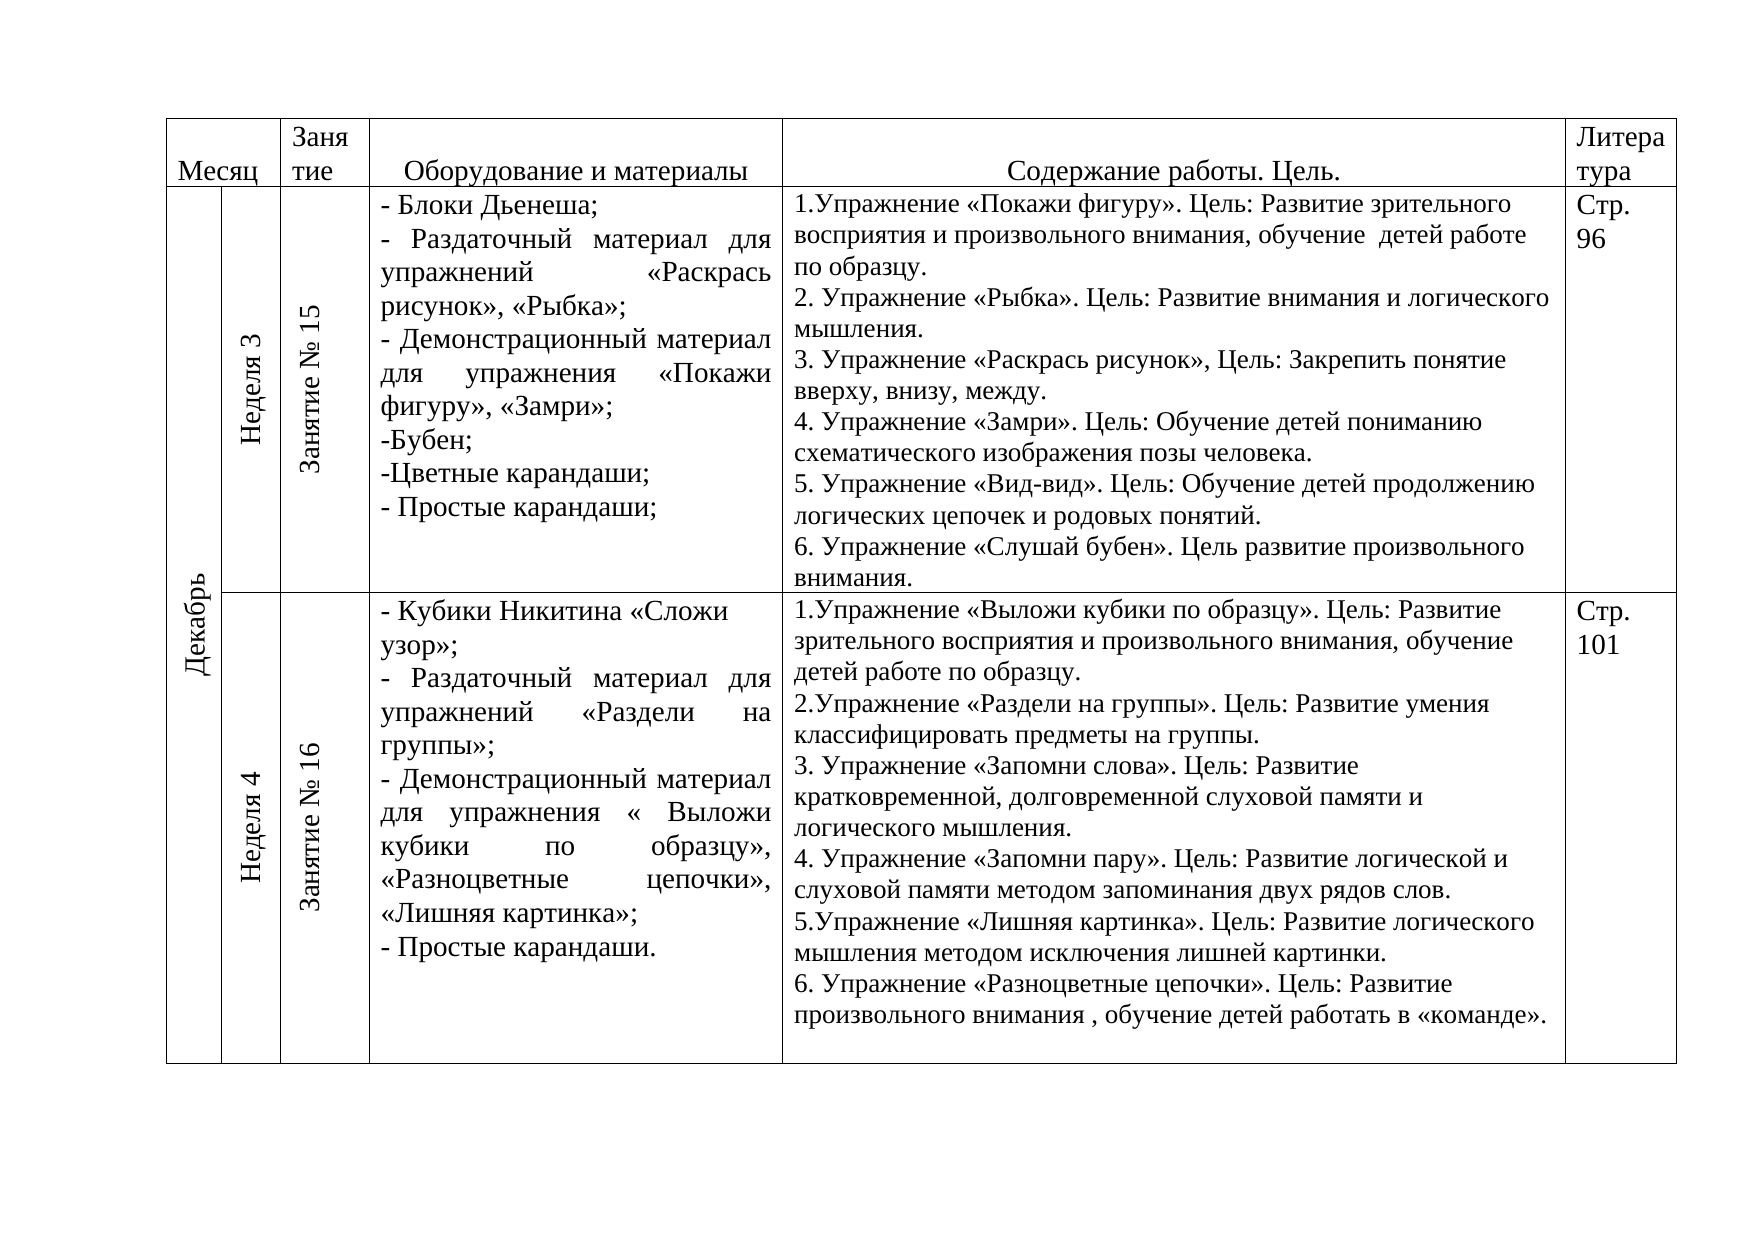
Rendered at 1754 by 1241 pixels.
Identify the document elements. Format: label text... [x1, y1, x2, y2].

table_cell Занятие № 15 [281, 187, 369, 592]
table_cell Стр. 96 [1566, 187, 1676, 592]
table_cell Содержание работы. Цель. [783, 119, 1565, 186]
table_cell Декабрь [167, 187, 221, 1063]
table_cell Месяц [167, 119, 280, 186]
table_cell Литература [1566, 119, 1676, 186]
table_cell - Блоки Дьенеша; - Раздаточный материал для упражнений «Раскрась рисунок», «Рыбка»; - Демонстрационный материал для упражнения «Покажи фигуру», «Замри»; -Бубен; -Цветные карандаши; - Простые карандаши; [370, 187, 782, 592]
table_cell Неделя 3 [222, 187, 280, 592]
table_cell Занятие [281, 119, 369, 186]
table_cell Занятие № 16 [281, 593, 369, 1063]
table_cell Оборудование и материалы [370, 119, 782, 186]
table_cell 1.Упражнение «Выложи кубики по образцу». Цель: Развитие зрительного восприятия и произвольного внимания, обучение детей работе по образцу. 2.Упражнение «Раздели на группы». Цель: Развитие умения классифицировать предметы на группы. 3. Упражнение «Запомни слова». Цель: Развитие кратковременной, долговременной слуховой памяти и логического мышления. 4. Упражнение «Запомни пару». Цель: Развитие логической и слуховой памяти методом запоминания двух рядов слов. 5.Упражнение «Лишняя картинка». Цель: Развитие логического мышления методом исключения лишней картинки. 6. Упражнение «Разноцветные цепочки». Цель: Развитие произвольного внимания , обучение детей работать в «команде». [783, 593, 1565, 1063]
table_cell 1.Упражнение «Покажи фигуру». Цель: Развитие зрительного восприятия и произвольного внимания, обучение детей работе по образцу. 2. Упражнение «Рыбка». Цель: Развитие внимания и логического мышления. 3. Упражнение «Раскрась рисунок», Цель: Закрепить понятие вверху, внизу, между. 4. Упражнение «Замри». Цель: Обучение детей пониманию схематического изображения позы человека. 5. Упражнение «Вид-вид». Цель: Обучение детей продолжению логических цепочек и родовых понятий. 6. Упражнение «Слушай бубен». Цель развитие произвольного внимания. [783, 187, 1565, 592]
table_cell Неделя 4 [222, 593, 280, 1063]
table_cell - Кубики Никитина «Сложи узор»; - Раздаточный материал для упражнений «Раздели на группы»; - Демонстрационный материал для упражнения « Выложи кубики по образцу», «Разноцветные цепочки», «Лишняя картинка»; - Простые карандаши. [370, 593, 782, 1063]
table_cell Стр. 101 [1566, 593, 1676, 1063]
